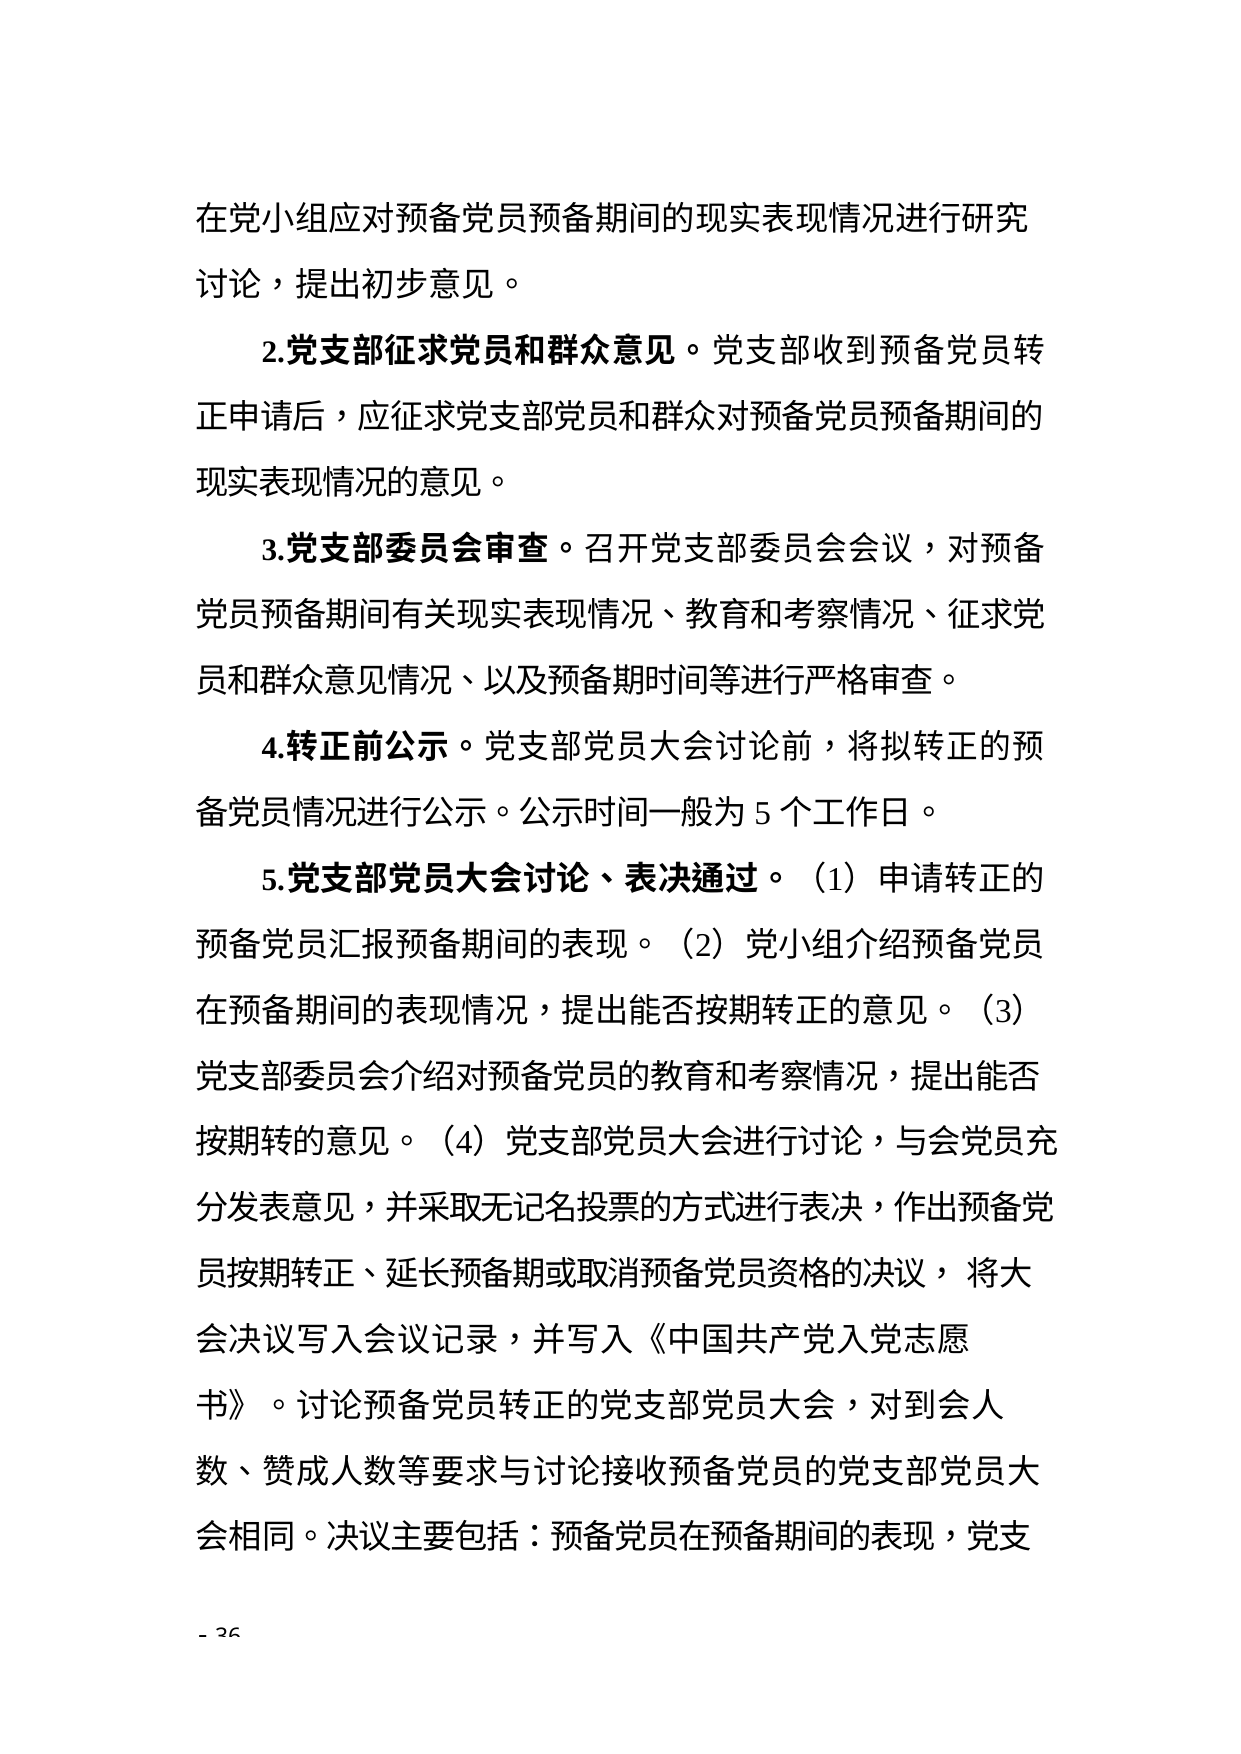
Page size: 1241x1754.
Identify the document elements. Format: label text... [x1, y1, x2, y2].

text 在党小组应对预备党员预备期间的现实表现情况进行研究讨论，提出初步意见。 [195, 195, 1046, 306]
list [195, 855, 1062, 1559]
list 党支部委员会审查。召开党支部委员会会议，对预备 党员预备期间有关现实表现情况、教育和考察情况、征求党员和群众意见情况、以及预备期时间等进行严格审查。 [195, 525, 1046, 702]
list 转正前公示。党支部党员大会讨论前，将拟转正的预 备党员情况进行公示。公示时间一般为 5 个工作日。 [195, 723, 1046, 834]
list 党支部征求党员和群众意见。党支部收到预备党员转 正申请后，应征求党支部党员和群众对预备党员预备期间的现实表现情况的意见。 [195, 327, 1045, 504]
